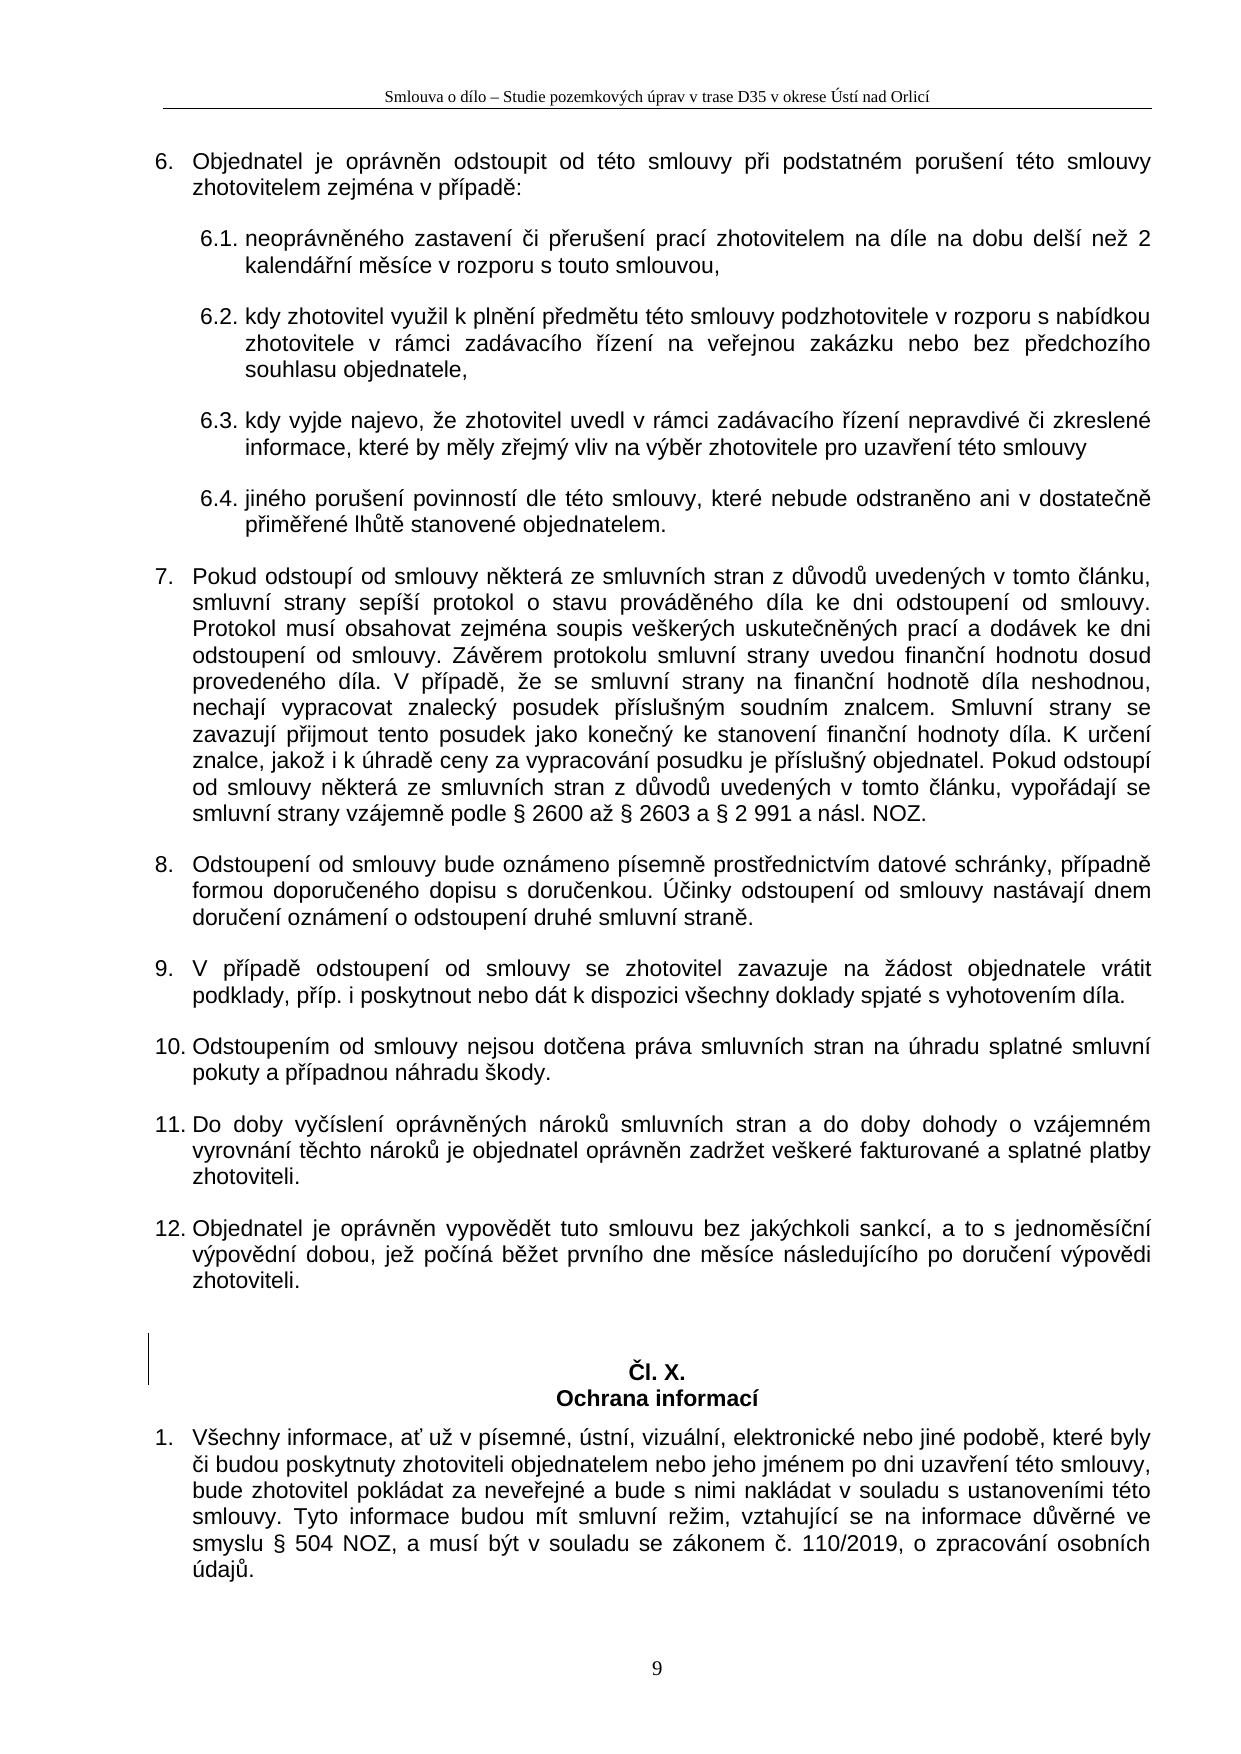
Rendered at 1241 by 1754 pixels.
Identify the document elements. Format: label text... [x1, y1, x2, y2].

text Čl. X. [162, 1359, 1152, 1385]
list Pokud odstoupí od smlouvy některá ze smluvních stran z důvodů uvedených v tomto článku, smluvní strany sepíší protokol o stavu prováděného díla ke dni odstoupení od smlouvy. Protokol musí obsahovat zejména soupis veškerých uskutečněných prací a dodávek ke dni odstoupení od smlouvy. Závěrem protokolu smluvní strany uvedou finanční hodnotu dosud provedeného díla. V případě, že se smluvní strany na finanční hodnotě díla neshodnou, nechají vypracovat znalecký posudek příslušným soudním znalcem. Smluvní strany se zavazují přijmout tento posudek jako konečný ke stanovení finanční hodnoty díla. K určení znalce, jakož i k úhradě ceny za vypracování posudku je příslušný objednatel. Pokud odstoupí od smlouvy některá ze smluvních stran z důvodů uvedených v tomto článku, vypořádají se smluvní strany vzájemně podle § 2600 až § 2603 a § 2 991 a násl. NOZ. [154, 563, 1152, 826]
list Odstoupením od smlouvy nejsou dotčena práva smluvních stran na úhradu splatné smluvní pokuty a případnou náhradu škody. [154, 1033, 1152, 1086]
list V případě odstoupení od smlouvy se zhotovitel zavazuje na žádost objednatele vrátit podklady, příp. i poskytnout nebo dát k dispozici všechny doklady spjaté s vyhotovením díla. [154, 955, 1152, 1008]
list Objednatel je oprávněn odstoupit od této smlouvy při podstatném porušení této smlouvy zhotovitelem zejména v případě: [154, 148, 1152, 200]
list Odstoupení od smlouvy bude oznámeno písemně prostřednictvím datové schránky, případně formou doporučeného dopisu s doručenkou. Účinky odstoupení od smlouvy nastávají dnem doručení oznámení o odstoupení druhé smluvní straně. [154, 851, 1152, 930]
list Objednatel je oprávněn vypovědět tuto smlouvu bez jakýchkoli sankcí, a to s jednoměsíční výpovědní dobou, jež počíná běžet prvního dne měsíce následujícího po doručení výpovědi zhotoviteli. [154, 1215, 1152, 1294]
text Ochrana informací [162, 1385, 1152, 1412]
list jiného porušení povinností dle této smlouvy, které nebude odstraněno ani v dostatečně přiměřené lhůtě stanovené objednatelem. [200, 485, 1152, 538]
list kdy vyjde najevo, že zhotovitel uvedl v rámci zadávacího řízení nepravdivé či zkreslené informace, které by měly zřejmý vliv na výběr zhotovitele pro uzavření této smlouvy [200, 407, 1152, 460]
list Všechny informace, ať už v písemné, ústní, vizuální, elektronické nebo jiné podobě, které byly či budou poskytnuty zhotoviteli objednatelem nebo jeho jménem po dni uzavření této smlouvy, bude zhotovitel pokládat za neveřejné a bude s nimi nakládat v souladu s ustanoveními této smlouvy. Tyto informace budou mít smluvní režim, vztahující se na informace důvěrné ve smyslu § 504 NOZ, a musí být v souladu se zákonem č. 110/2019, o zpracování osobních údajů. [154, 1424, 1152, 1582]
list kdy zhotovitel využil k plnění předmětu této smlouvy podzhotovitele v rozporu s nabídkou zhotovitele v rámci zadávacího řízení na veřejnou zakázku nebo bez předchozího souhlasu objednatele, [200, 303, 1152, 382]
list Do doby vyčíslení oprávněných nároků smluvních stran a do doby dohody o vzájemném vyrovnání těchto nároků je objednatel oprávněn zadržet veškeré fakturované a splatné platby zhotoviteli. [154, 1111, 1152, 1190]
list neoprávněného zastavení či přerušení prací zhotovitelem na díle na dobu delší než 2 kalendářní měsíce v rozporu s touto smlouvou, [200, 225, 1152, 278]
